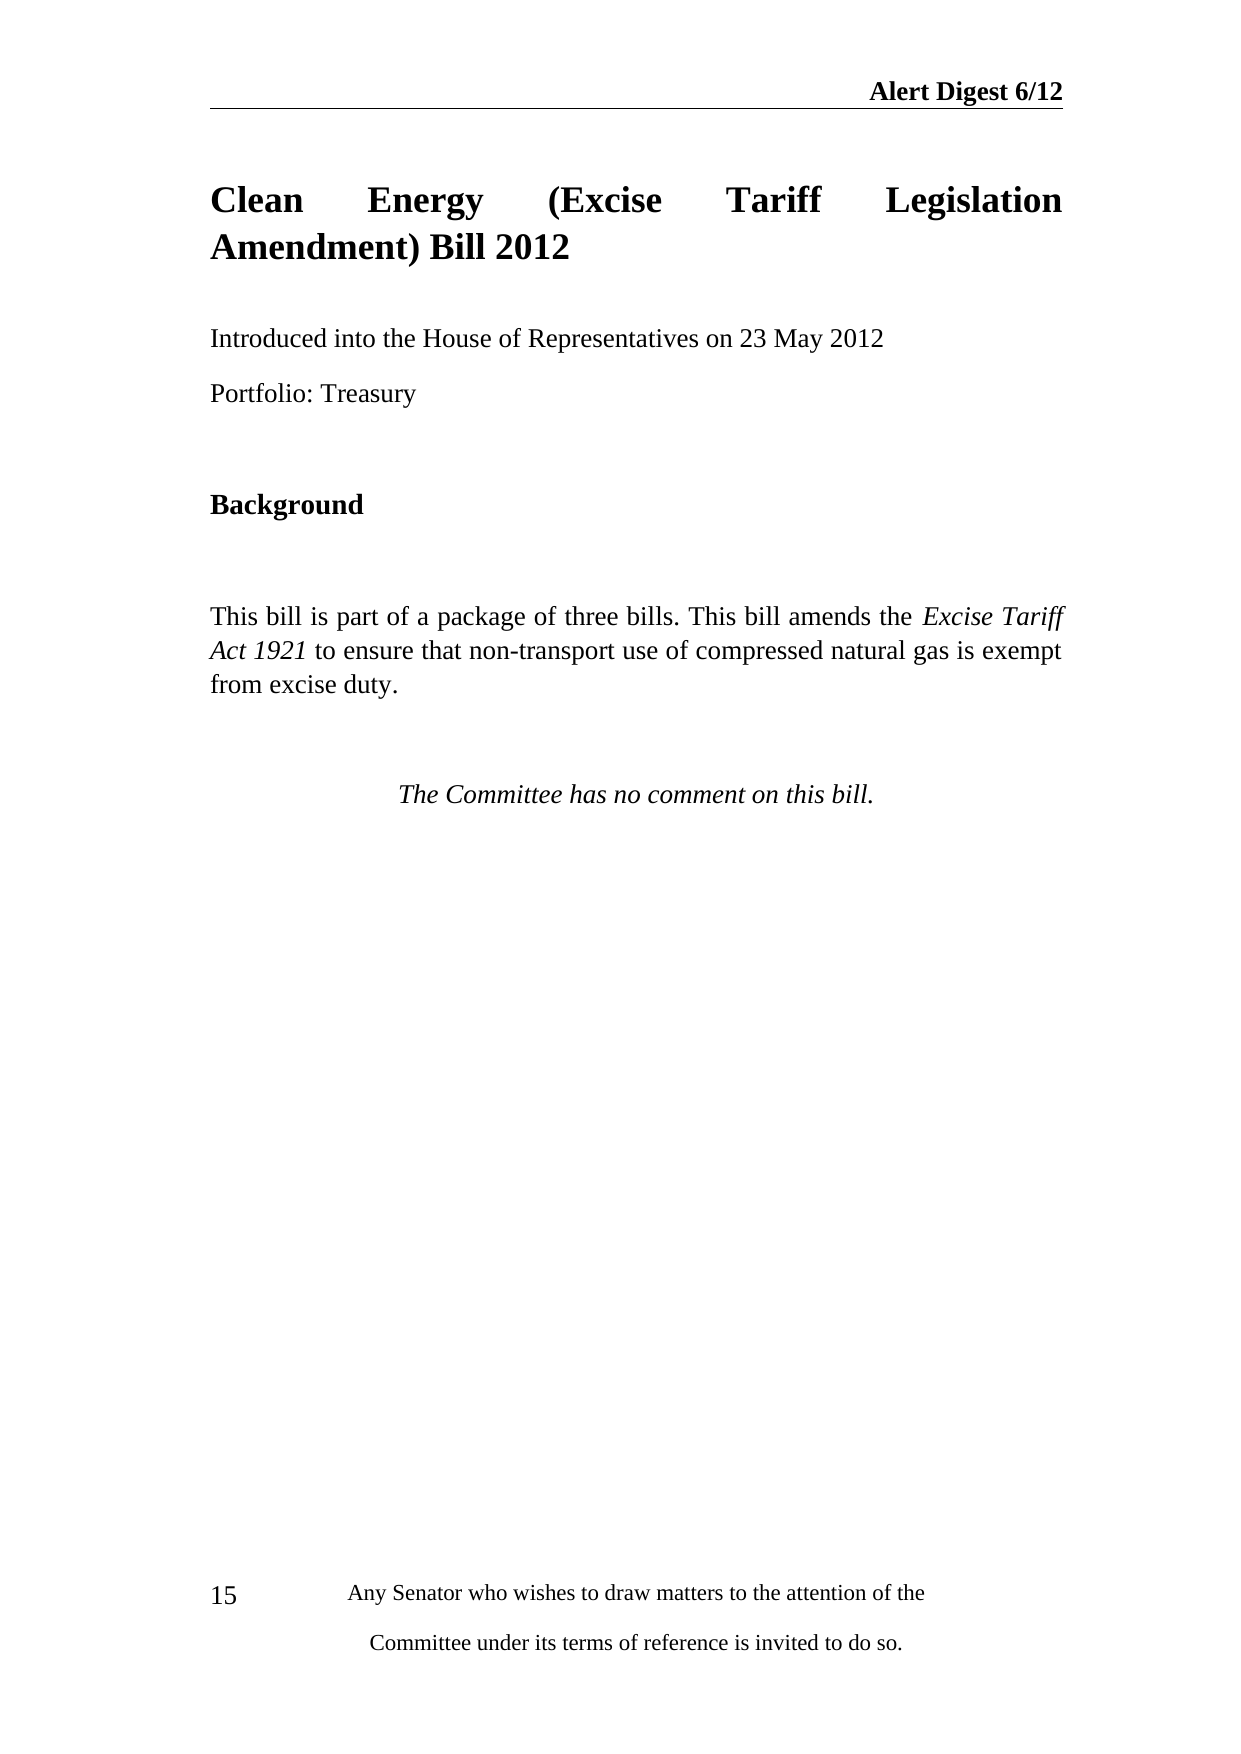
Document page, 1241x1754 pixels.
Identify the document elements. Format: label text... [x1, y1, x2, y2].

text Background [210, 487, 1063, 521]
text Portfolio: Treasury [210, 377, 1063, 408]
text The Committee has no comment on this bill. [210, 778, 1063, 809]
text Introduced into the House of Representatives on 23 May 2012 [210, 322, 1063, 353]
text This bill is part of a package of three bills. This bill amends the Excise Tariff Act 1921 to ensure that non-transport use of compressed natural gas is exempt from excise duty. [210, 600, 1063, 699]
text Clean Energy (Excise Tariff Legislation Amendment) Bill 2012 [210, 177, 1063, 268]
